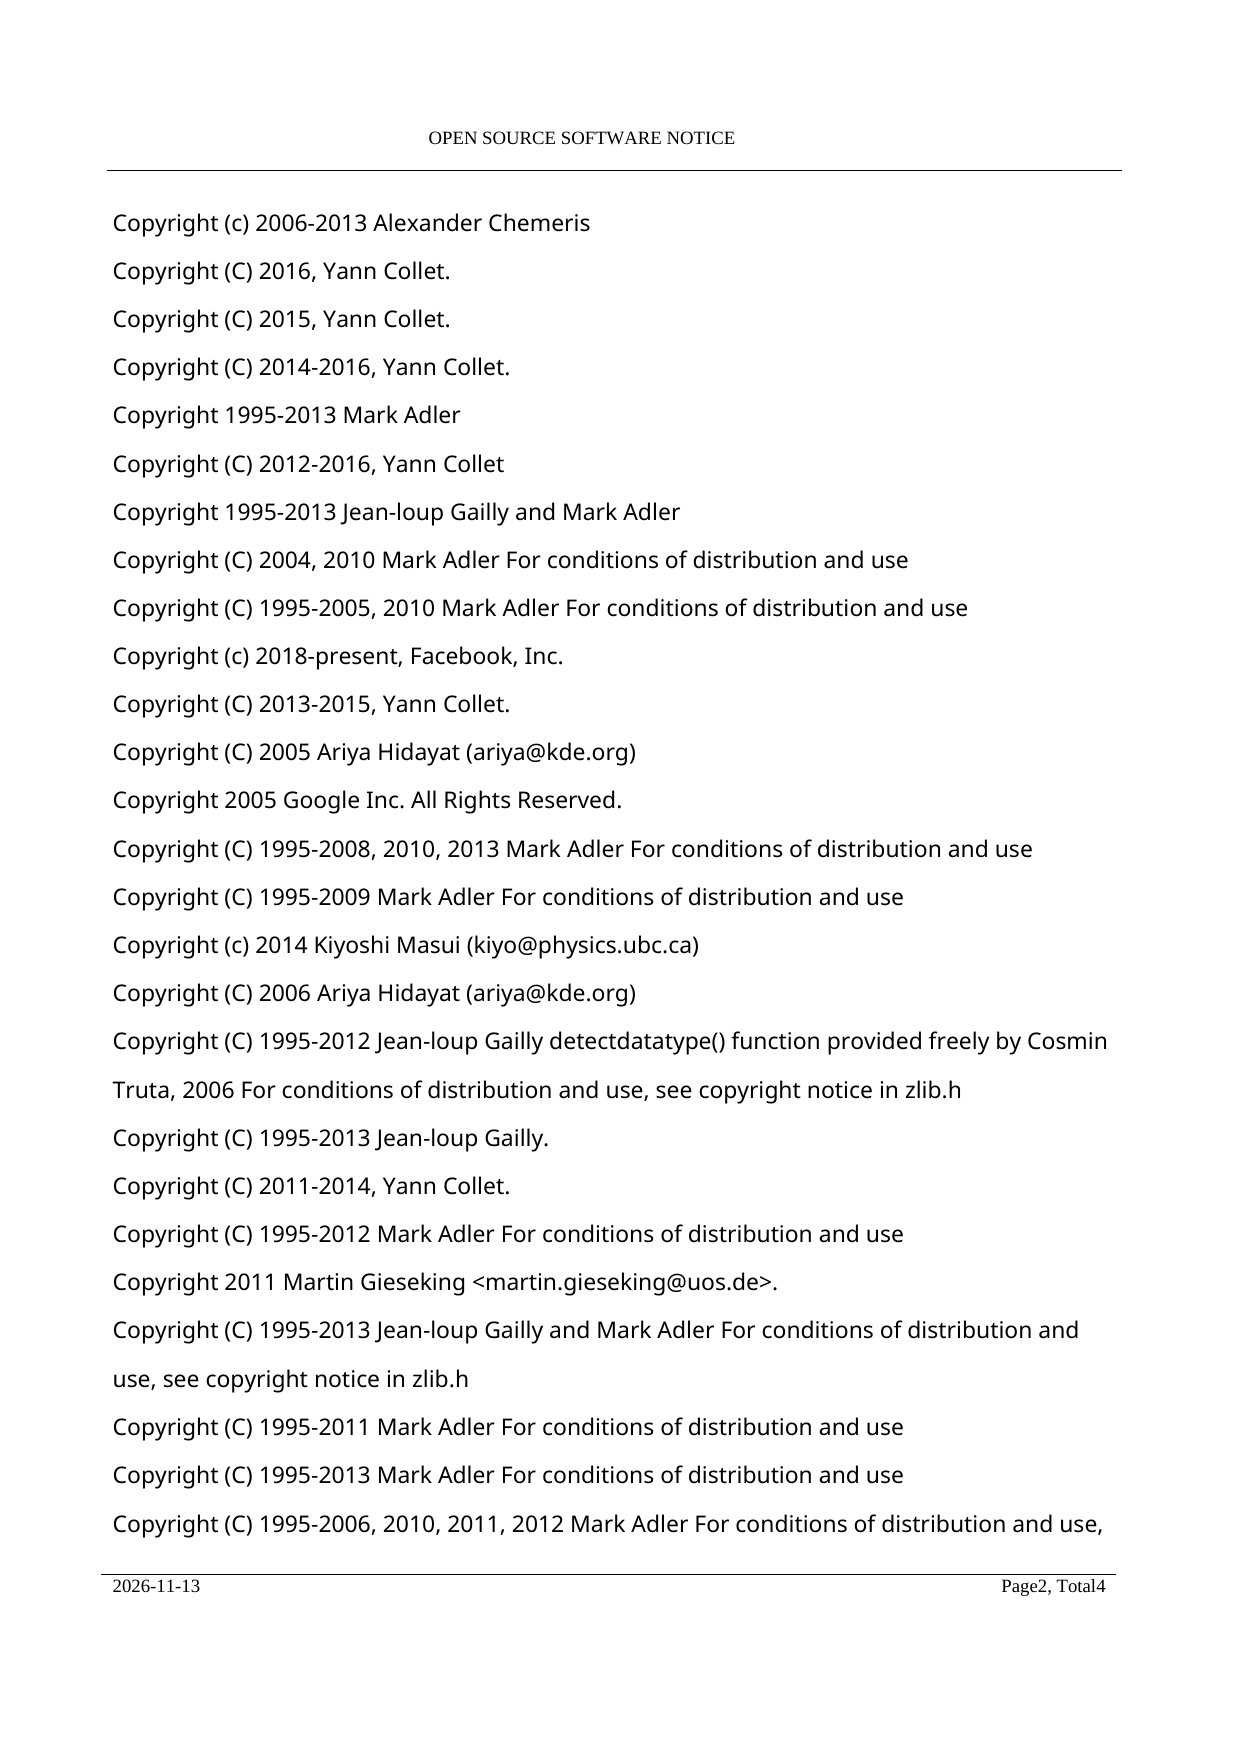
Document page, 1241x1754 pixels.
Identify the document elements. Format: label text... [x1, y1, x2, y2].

text Copyright 1995-2013 Mark Adler [112, 399, 1128, 431]
text Copyright 2011 Martin Gieseking <martin.gieseking@uos.de>. [112, 1266, 1128, 1298]
text Copyright (C) 2015, Yann Collet. [112, 303, 1128, 335]
text Copyright (C) 1995-2012 Mark Adler For conditions of distribution and use [112, 1218, 1128, 1250]
text Copyright (C) 1995-2011 Mark Adler For conditions of distribution and use [112, 1411, 1128, 1443]
text Copyright (C) 2011-2014, Yann Collet. [112, 1169, 1128, 1202]
text Copyright (C) 2016, Yann Collet. [112, 254, 1128, 287]
text Copyright (C) 1995-2005, 2010 Mark Adler For conditions of distribution and use [112, 591, 1128, 624]
text Copyright (C) 1995-2013 Mark Adler For conditions of distribution and use [112, 1459, 1128, 1491]
text Copyright (C) 2004, 2010 Mark Adler For conditions of distribution and use [112, 543, 1128, 576]
text Copyright (c) 2014 Kiyoshi Masui (kiyo@physics.ubc.ca) [112, 928, 1128, 961]
text Copyright (C) 1995-2008, 2010, 2013 Mark Adler For conditions of distribution and use [112, 832, 1128, 864]
text Copyright (C) 2013-2015, Yann Collet. [112, 688, 1128, 720]
text Copyright (C) 2005 Ariya Hidayat (ariya@kde.org) [112, 736, 1128, 768]
text Copyright 1995-2013 Jean-loup Gailly and Mark Adler [112, 495, 1128, 528]
text Copyright (c) 2018-present, Facebook, Inc. [112, 639, 1128, 672]
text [112, 1507, 1128, 1539]
text Copyright (C) 2012-2016, Yann Collet [112, 447, 1128, 479]
text Copyright (C) 1995-2013 Jean-loup Gailly. [112, 1121, 1128, 1154]
text Copyright (C) 1995-2009 Mark Adler For conditions of distribution and use [112, 880, 1128, 913]
text Copyright (c) 2006-2013 Alexander Chemeris [112, 206, 1128, 239]
text Copyright (C) 1995-2012 Jean-loup Gailly detectdatatype() function provided freely by Cosmin Truta, 2006 For conditions of distribution and use, see copyright notice in zlib.h [112, 1024, 1128, 1106]
text Copyright 2005 Google Inc. All Rights Reserved. [112, 784, 1128, 816]
text Copyright (C) 1995-2013 Jean-loup Gailly and Mark Adler For conditions of distribution and use, see copyright notice in zlib.h [112, 1314, 1128, 1395]
text Copyright (C) 2006 Ariya Hidayat (ariya@kde.org) [112, 976, 1128, 1009]
text Copyright (C) 2014-2016, Yann Collet. [112, 351, 1128, 383]
